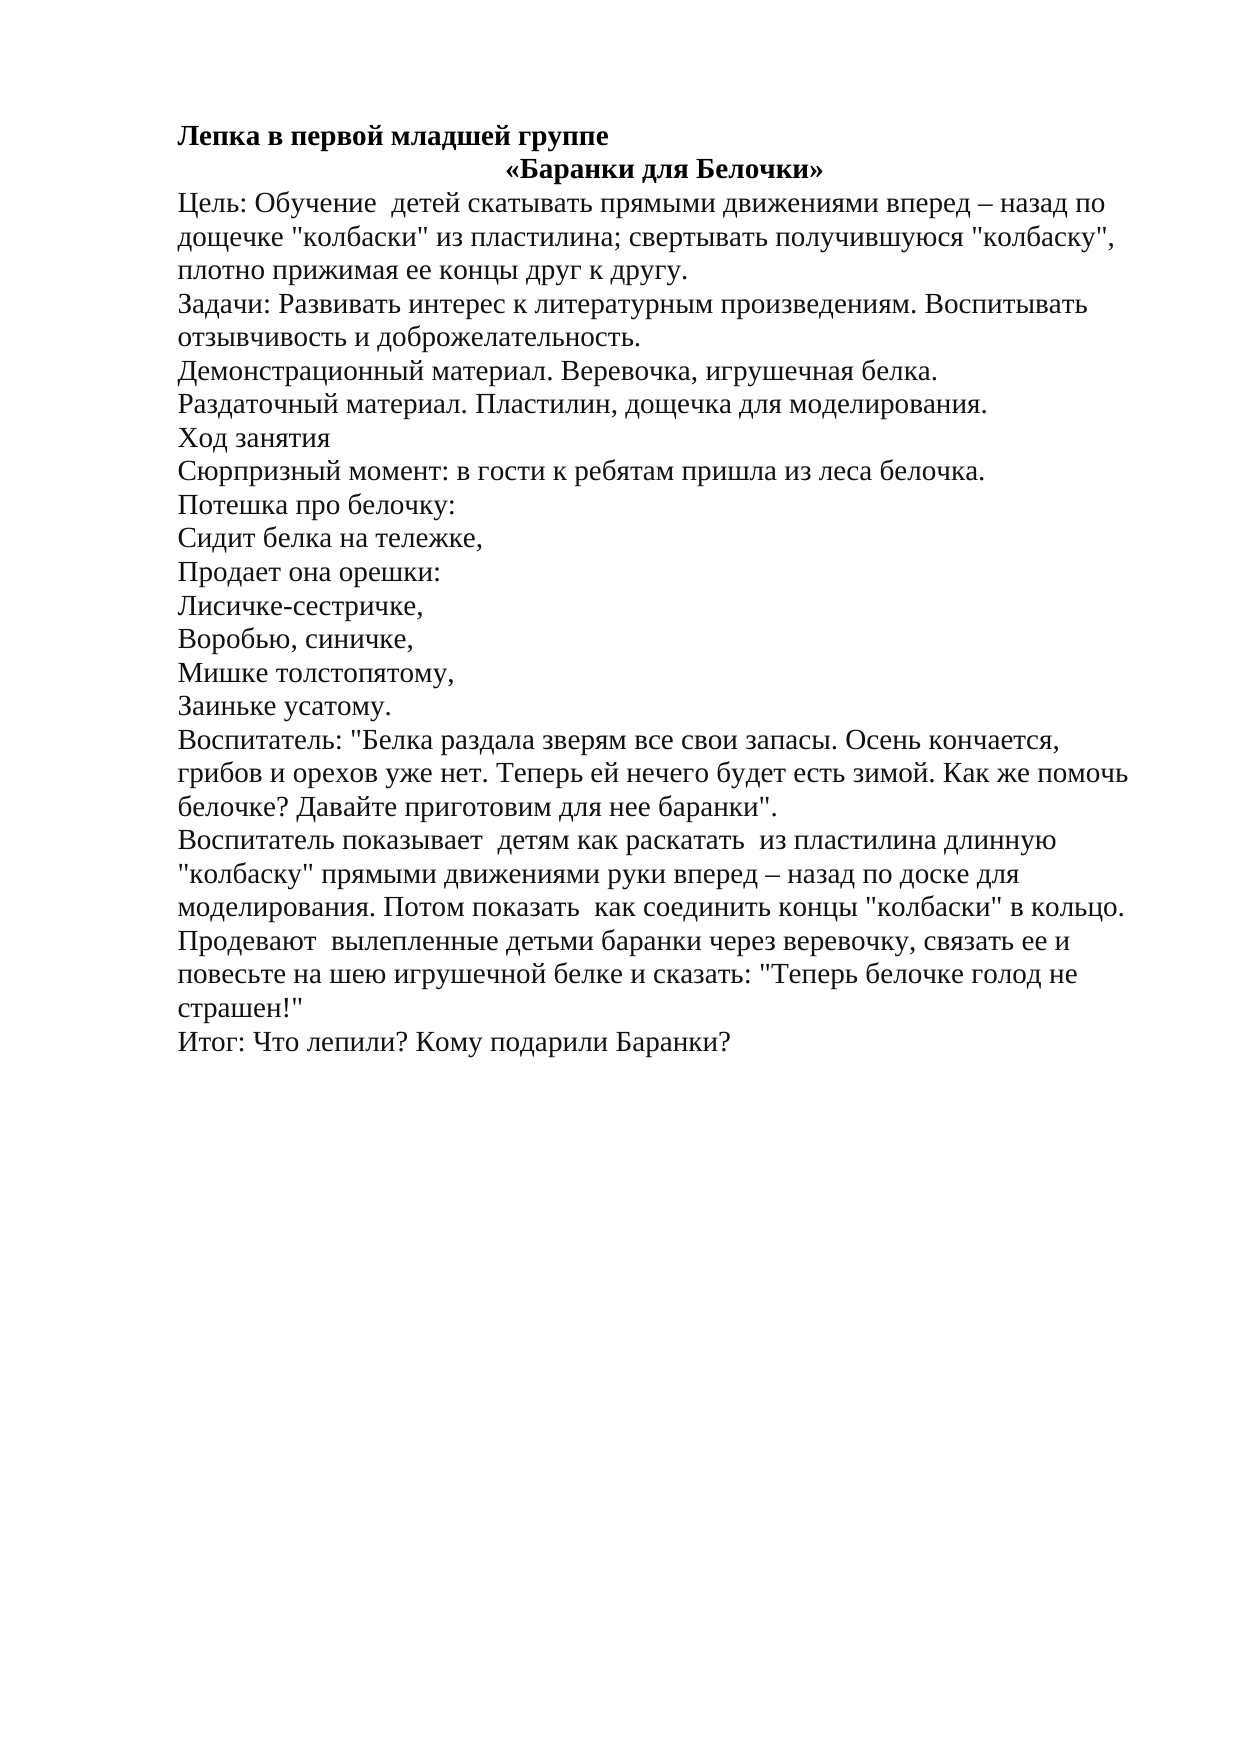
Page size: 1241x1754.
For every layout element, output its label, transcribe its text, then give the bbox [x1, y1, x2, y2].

text Раздаточный материал. Пластилин, дощечка для моделирования. [177, 386, 1152, 420]
text Продевают вылепленные детьми баранки через веревочку, связать ее и повесьте на шею игрушечной белке и сказать: "Теперь белочке голод не страшен!" [177, 923, 1152, 1024]
text Лепка в первой младшей группе [177, 118, 1152, 152]
text Заиньке усатому. [177, 688, 1152, 722]
text Задачи: Развивать интерес к литературным произведениям. Воспитывать отзывчивость и доброжелательность. [177, 286, 1152, 353]
text Лисичке-сестричке, [177, 588, 1152, 621]
text Мишке толстопятому, [177, 655, 1152, 688]
text Воспитатель показывает детям как раскатать из пластилина длинную "колбаску" прямыми движениями руки вперед – назад по доске для моделирования. Потом показать как соединить концы "колбаски" в кольцо. [177, 822, 1152, 923]
text «Баранки для Белочки» [177, 152, 1152, 185]
text Ход занятия [177, 420, 1152, 453]
text Воспитатель: "Белка раздала зверям все свои запасы. Осень кончается, грибов и орехов уже нет. Теперь ей нечего будет есть зимой. Как же помочь белочке? Давайте приготовим для нее баранки". [177, 722, 1152, 822]
text Воробью, синичке, [177, 621, 1152, 655]
text Итог: Что лепили? Кому подарили Баранки? [177, 1024, 1152, 1057]
text Демонстрационный материал. Веревочка, игрушечная белка. [177, 353, 1152, 386]
text Сюрпризный момент: в гости к ребятам пришла из леса белочка. [177, 453, 1152, 487]
text Продает она орешки: [177, 554, 1152, 588]
text Сидит белка на тележке, [177, 521, 1152, 554]
text Цель: Обучение детей скатывать прямыми движениями вперед – назад по дощечке "колбаски" из пластилина; свертывать получившуюся "колбаску", плотно прижимая ее концы друг к другу. [177, 185, 1152, 286]
text Потешка про белочку: [177, 487, 1152, 521]
